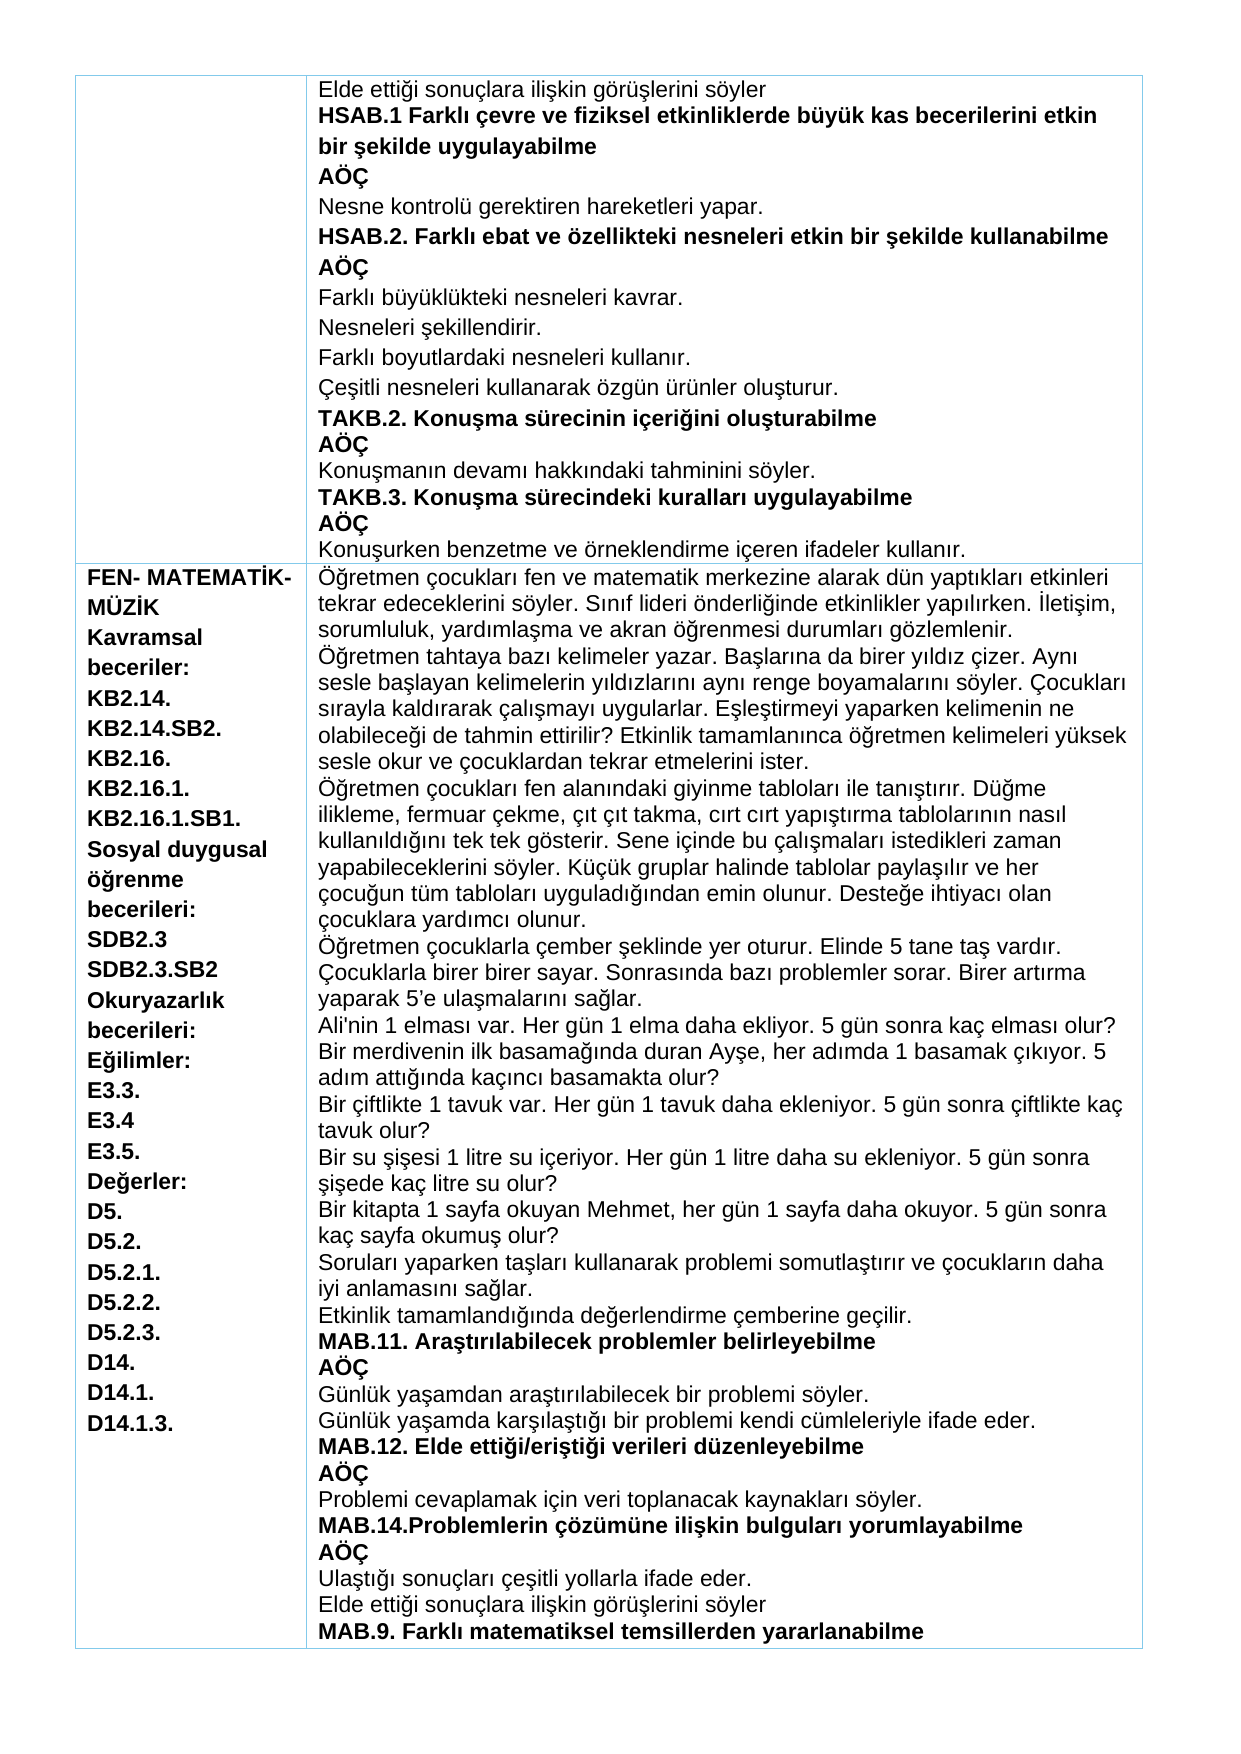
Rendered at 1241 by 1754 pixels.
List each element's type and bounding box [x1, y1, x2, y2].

table_cell [307, 564, 1142, 1648]
table_cell [307, 76, 1142, 563]
table_cell [76, 564, 306, 1648]
table_cell [76, 76, 306, 563]
